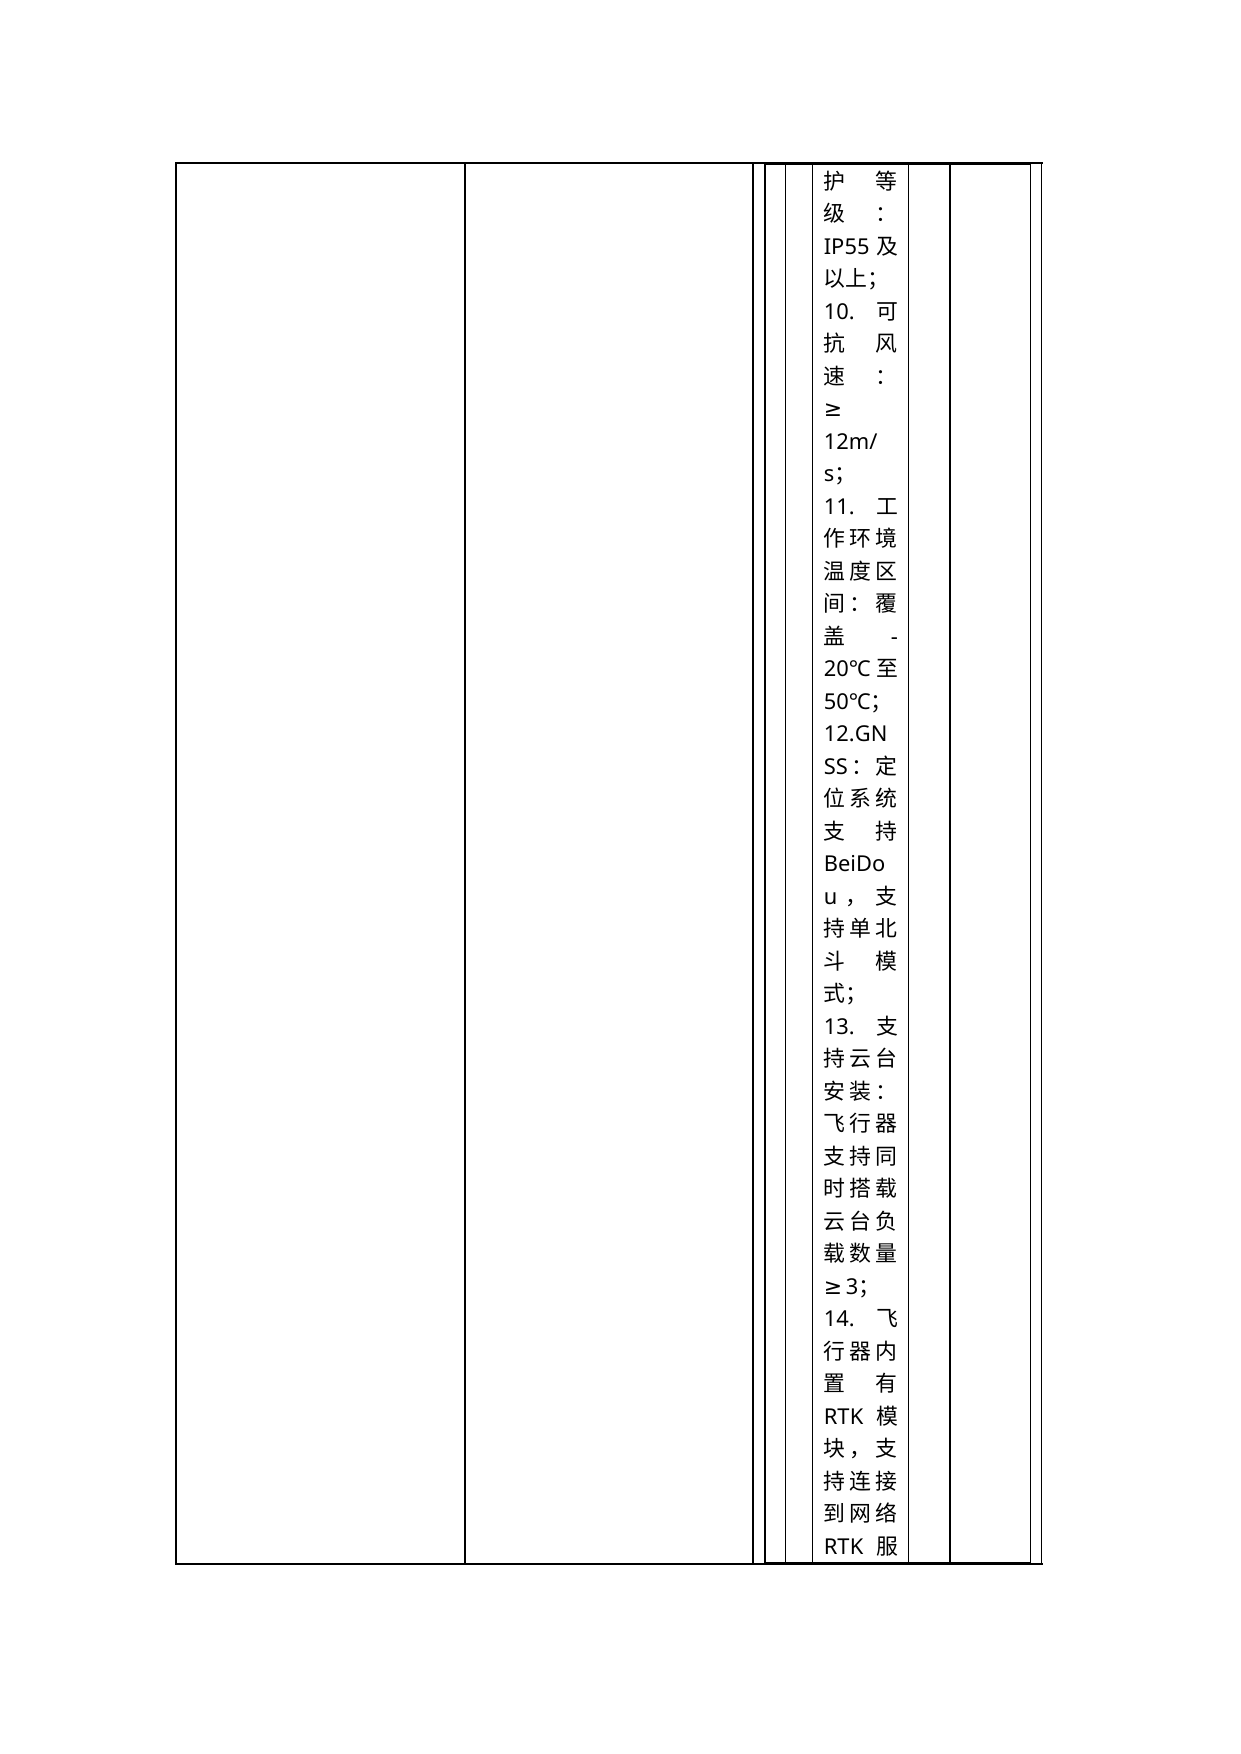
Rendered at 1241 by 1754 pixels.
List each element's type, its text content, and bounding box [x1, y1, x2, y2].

table_cell [754, 164, 764, 1563]
table_cell [466, 164, 752, 1563]
table_cell [813, 165, 908, 1562]
table_cell [766, 165, 785, 1562]
table_cell 1 [177, 164, 464, 1563]
table_cell [951, 165, 1030, 1562]
table_cell [909, 165, 949, 1562]
table_cell [786, 165, 812, 1562]
table_cell [1031, 164, 1041, 1563]
